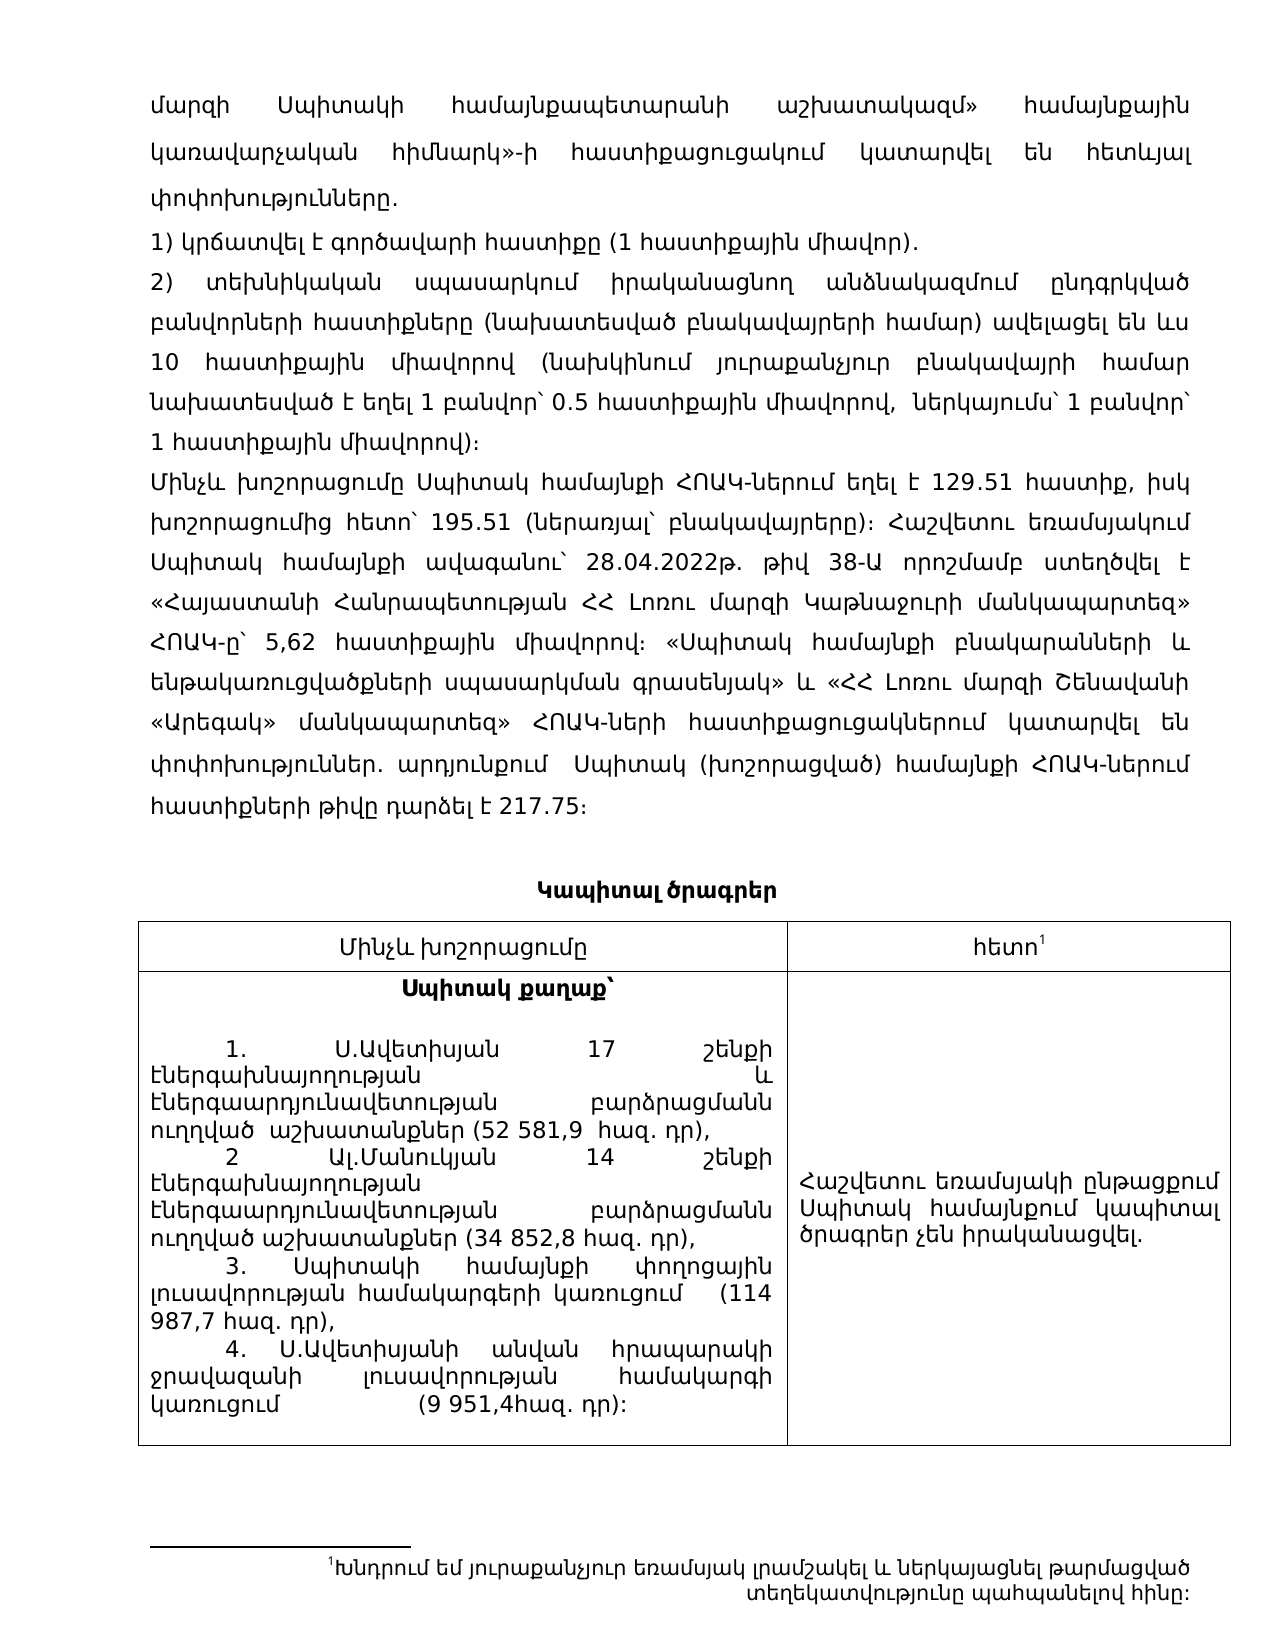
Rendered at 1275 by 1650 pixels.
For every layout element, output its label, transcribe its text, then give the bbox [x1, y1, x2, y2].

text Կապիտալ ծրագրեր [150, 874, 1191, 905]
text Մինչև խոշորացումը Սպիտակ համայնքի ՀՈԱԿ-ներում եղել է 129․51 հաստիք, իսկ խոշորացումից հետո՝ 195․51 (ներառյալ՝ բնակավայրերը)։ Հաշվետու եռամսյակում Սպիտակ համայնքի ավագանու՝ 28․04․2022թ․ թիվ 38-Ա որոշմամբ ստեղծվել է «Հայաստանի Հանրապետության ՀՀ Լոռու մարզի Կաթնաջուրի մանկապարտեզ» ՀՈԱԿ-ը՝ 5,62 հաստիքային միավորով։ «Սպիտակ համայնքի բնակարանների և ենթակառուցվածքների սպասարկման գրասենյակ» և «ՀՀ Լոռու մարզի Շենավանի «Արեգակ» մանկապարտեզ» ՀՈԱԿ-ների հաստիքացուցակներում կատարվել են փոփոխություններ․ արդյունքում Սպիտակ (խոշորացված) համայնքի ՀՈԱԿ-ներում հաստիքների թիվը դարձել է 217․75։ [150, 469, 1191, 820]
text 2) տեխնիկական սպասարկում իրականացնող անձնակազմում ընդգրկված բանվորների հաստիքները (նախատեսված բնակավայրերի համար) ավելացել են ևս 10 հաստիքային միավորով (նախկինում յուրաքանչյուր բնակավայրի համար նախատեսված է եղել 1 բանվոր՝ 0․5 հաստիքային միավորով, ներկայումս՝ 1 բանվոր՝ 1 հաստիքային միավորով)։ [150, 269, 1191, 456]
table_header Մինչև խոշորացումը [139, 922, 787, 971]
table_header հետո [788, 922, 1230, 971]
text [150, 120, 1191, 214]
table_cell Սպիտակ քաղաք՝ 1․ Ս․Ավետիսյան 17 շենքի էներգախնայողության և էներգաարդյունավետության բարձրացմանն ուղղված աշխատանքներ (52 581,9 հազ․ դր), 2 Ալ․Մանուկյան 14 շենքի էներգախնայողության էներգաարդյունավետության բարձրացմանն ուղղված աշխատանքներ (34 852,8 հազ․ դր), 3․ Սպիտակի համայնքի փողոցային լուսավորության համակարգերի կառուցում (114 987,7 հազ․ դր), 4․ Ս․Ավետիսյանի անվան հրապարակի ջրավազանի լուսավորության համակարգի կառուցում (9 951,4հազ․ դր): [139, 972, 787, 1444]
table_cell Հաշվետու եռամսյակի ընթացքում Սպիտակ համայնքում կապիտալ ծրագրեր չեն իրականացվել. [788, 972, 1230, 1444]
text 1) կրճատվել է գործավարի հաստիքը (1 հաստիքային միավոր)․ [150, 229, 1191, 256]
